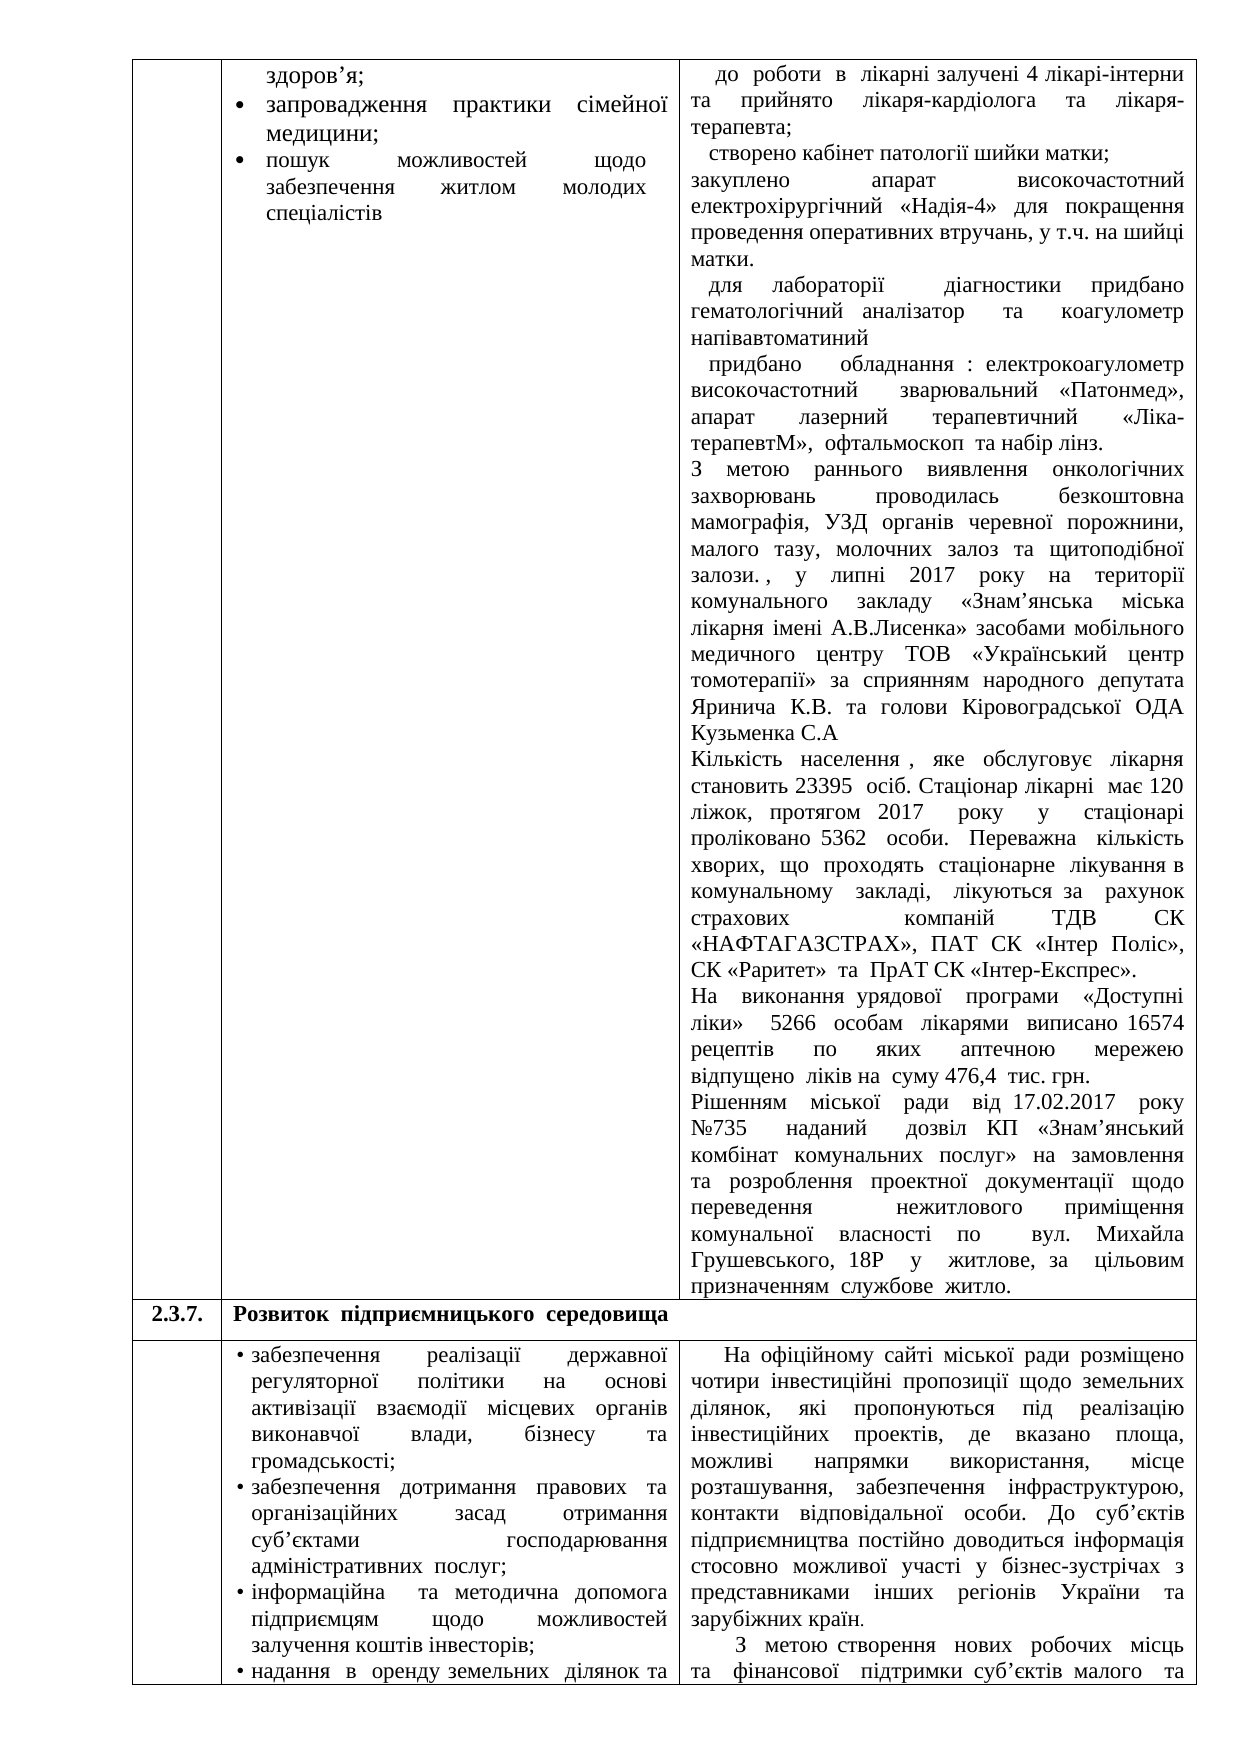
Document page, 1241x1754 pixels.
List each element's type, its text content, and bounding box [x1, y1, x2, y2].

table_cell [680, 1341, 1196, 1684]
table_cell [133, 1341, 221, 1684]
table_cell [680, 60, 1196, 1299]
table_cell [133, 60, 221, 1299]
table_cell 2.3.7. [133, 1300, 221, 1340]
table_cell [222, 60, 679, 1299]
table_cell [222, 1341, 679, 1684]
table_cell Розвиток підприємницького середовища [222, 1300, 1196, 1340]
